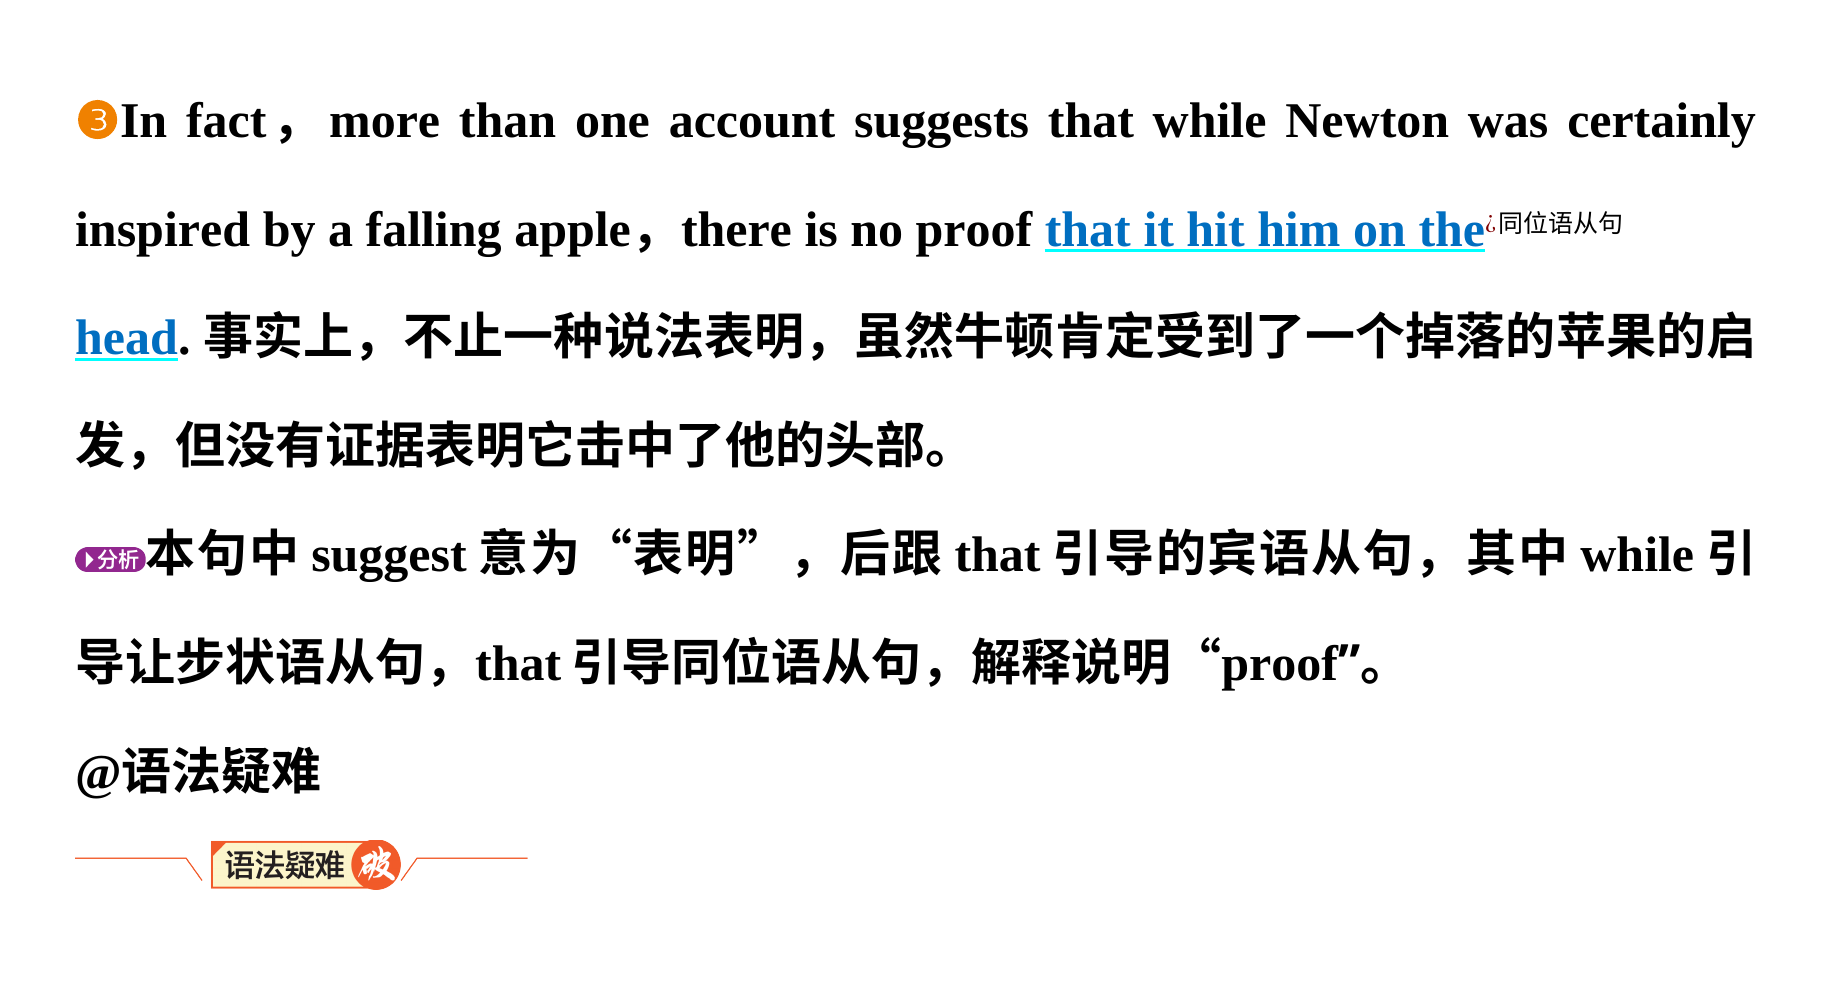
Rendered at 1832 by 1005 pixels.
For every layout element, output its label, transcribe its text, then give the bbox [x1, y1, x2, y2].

text 本句中suggest意为“表明”，后跟that引导的宾语从句，其中while引导让步状语从句，that引导同位语从句，解释说明“proof”。 [75, 514, 1756, 695]
picture [75, 547, 146, 572]
picture [75, 840, 528, 890]
text ❸In fact，more than one account suggests that while Newton was certainly inspired by a falling apple，there is no proof that it hit him on the [75, 79, 1756, 261]
text @语法疑难 [75, 731, 1756, 804]
text head. 事实上，不止一种说法表明，虽然牛顿肯定受到了一个掉落的苹果的启发，但没有证据表明它击中了他的头部。 [75, 297, 1756, 478]
